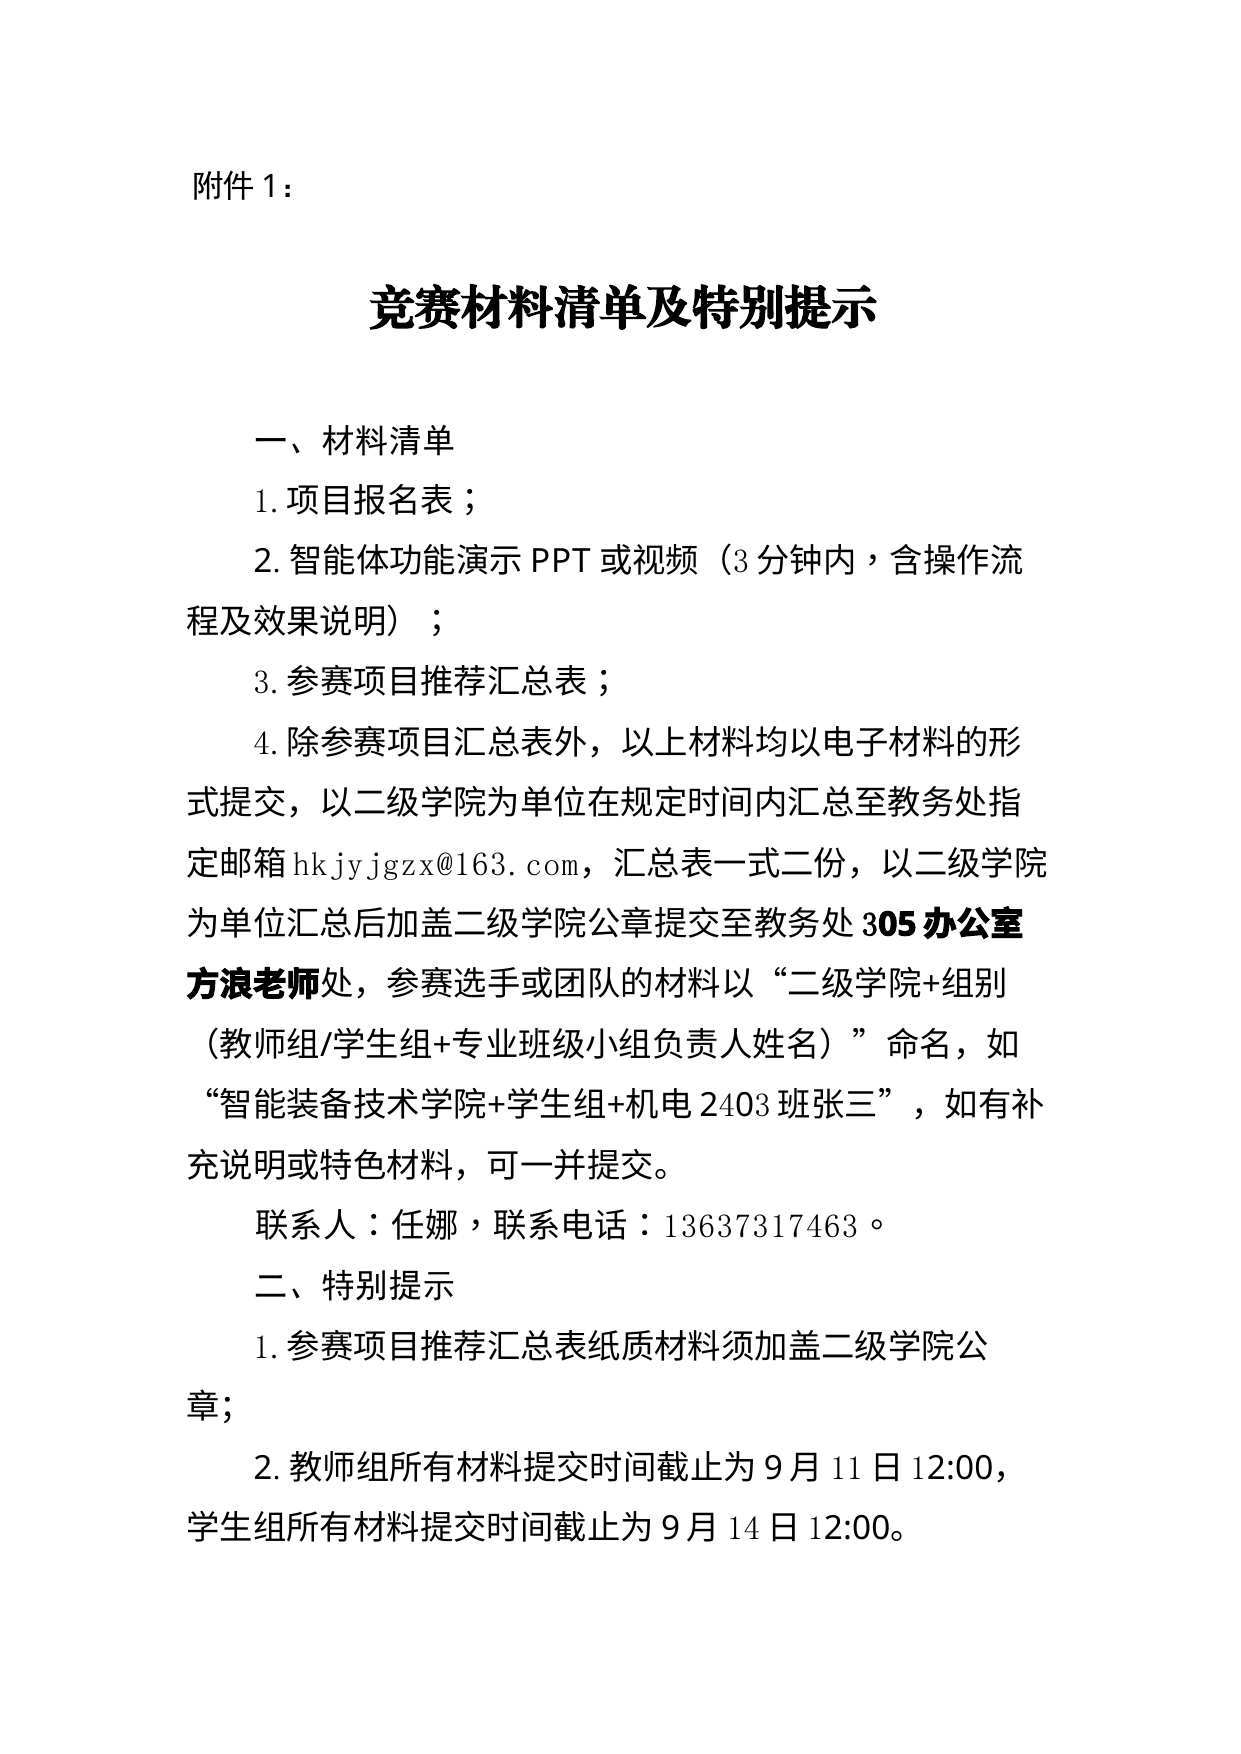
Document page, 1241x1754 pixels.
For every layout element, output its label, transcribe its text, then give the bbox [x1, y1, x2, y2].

text 附件1： [191, 170, 1054, 204]
text 联系人：任娜，联系电话：13637317463。 [186, 1189, 1054, 1249]
text 2.教师组所有材料提交时间截止为9月11日12:00，学生组所有材料提交时间截止为9月14日12:00。 [186, 1431, 1054, 1552]
text 二、特别提示 [186, 1249, 1054, 1310]
text 1.项目报名表； [186, 464, 1054, 524]
text 4.除参赛项目汇总表外，以上材料均以电子材料的形式提交，以二级学院为单位在规定时间内汇总至教务处指定邮箱hkjyjgzx@163.com，汇总表一式二份，以二级学院为单位汇总后加盖二级学院公章提交至教务处305办公室方浪老师处，参赛选手或团队的材料以“二级学院+组别（教师组/学生组+专业班级小组负责人姓名）”命名，如“智能装备技术学院+学生组+机电2403班张三”，如有补充说明或特色材料，可一并提交。 [186, 706, 1054, 1189]
text 竞赛材料清单及特别提示 [369, 277, 1054, 339]
text 2.智能体功能演示PPT或视频（3分钟内，含操作流程及效果说明）； [186, 524, 1054, 645]
text 1.参赛项目推荐汇总表纸质材料须加盖二级学院公章； [186, 1310, 1054, 1431]
text 3.参赛项目推荐汇总表； [186, 645, 1054, 706]
text 一、材料清单 [186, 404, 1054, 464]
